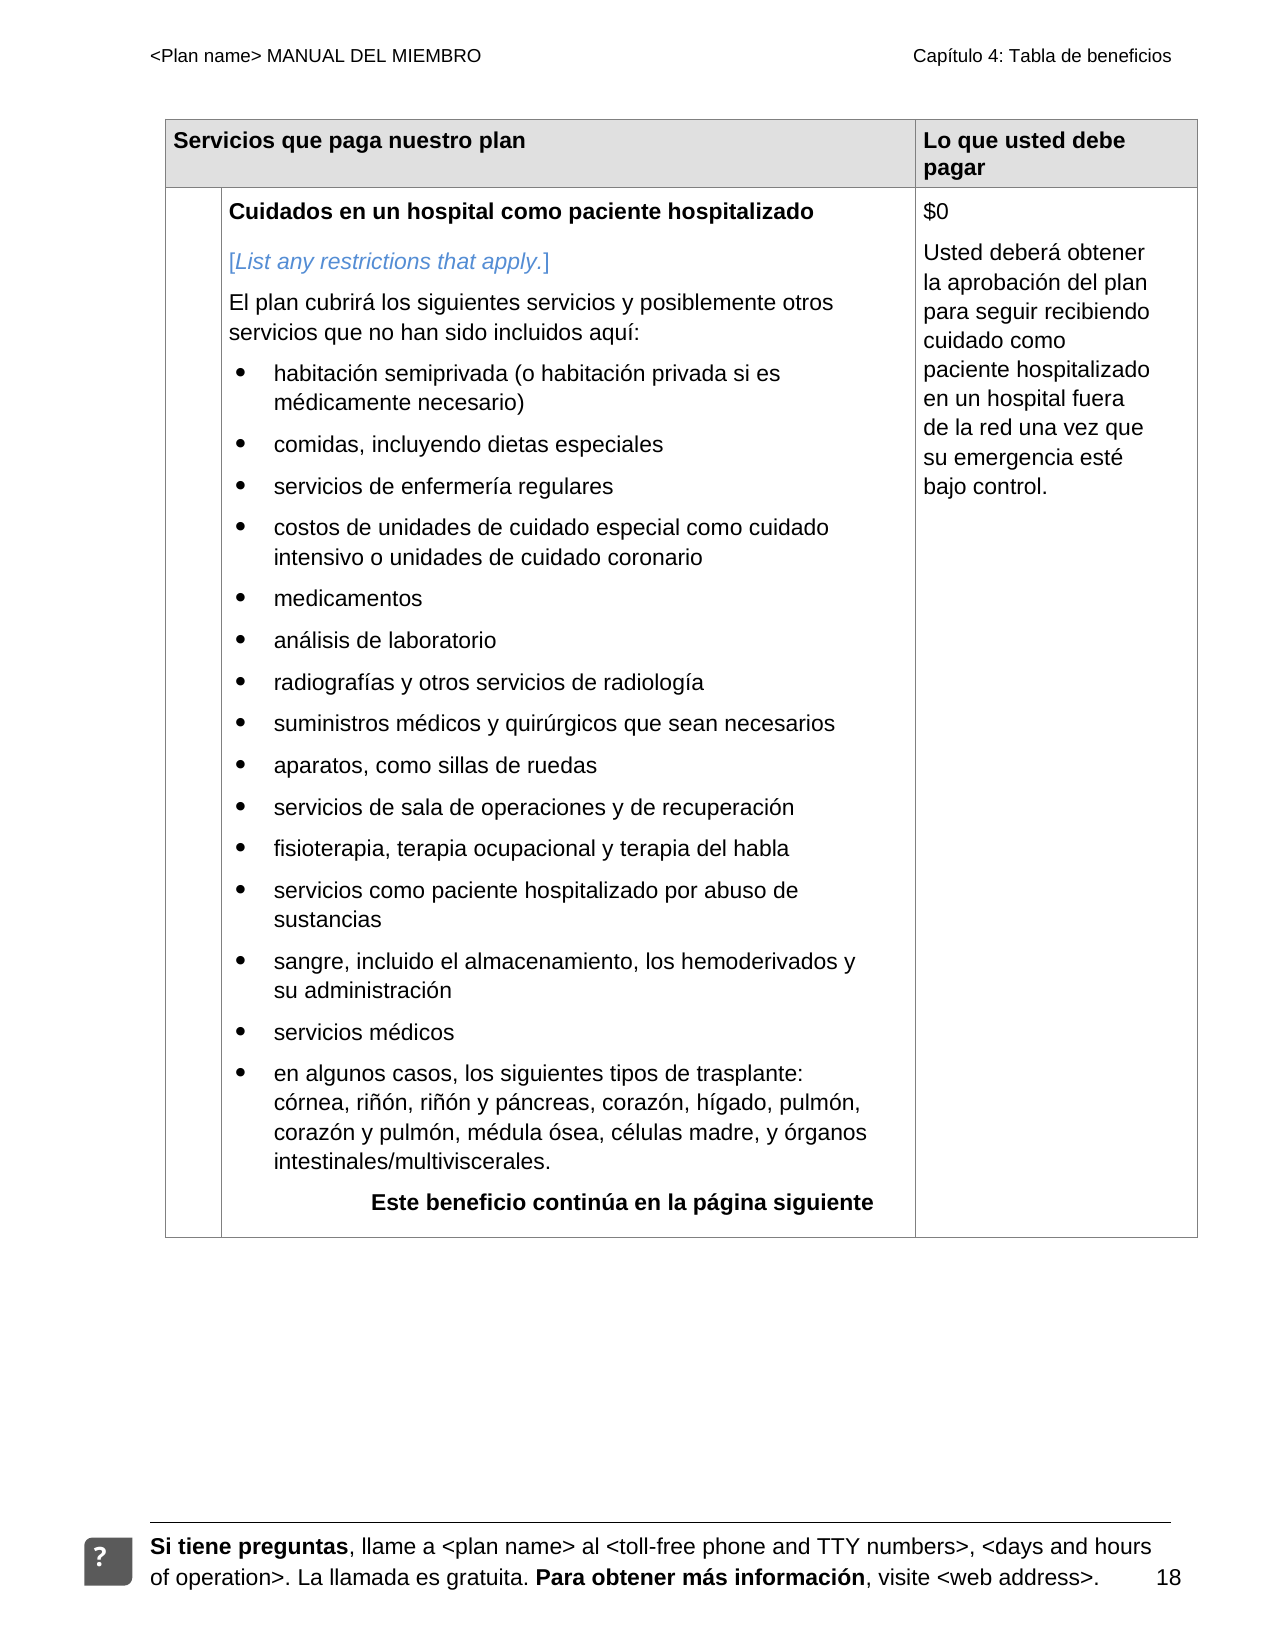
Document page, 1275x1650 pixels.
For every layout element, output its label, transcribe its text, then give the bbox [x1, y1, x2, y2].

table_header Lo que usted debe pagar [916, 120, 1197, 187]
table_cell [166, 188, 221, 1237]
table_cell Cuidados en un hospital como paciente hospitalizado [List any restrictions that apply.] El plan cubrirá los siguientes servicios y posiblemente otros servicios que no han sido incluidos aquí: habitación semiprivada (o habitación privada si es médicamente necesario) comidas, incluyendo dietas especiales servicios de enfermería regulares costos de unidades de cuidado especial como cuidado intensivo o unidades de cuidado coronario medicamentos análisis de laboratorio radiografías y otros servicios de radiología suministros médicos y quirúrgicos que sean necesarios aparatos, como sillas de ruedas servicios de sala de operaciones y de recuperación fisioterapia, terapia ocupacional y terapia del habla servicios como paciente hospitalizado por abuso de sustancias sangre, incluido el almacenamiento, los hemoderivados y su administración servicios médicos en algunos casos, los siguientes tipos de trasplante: córnea, riñón, riñón y páncreas, corazón, hígado, pulmón, corazón y pulmón, médula ósea, células madre, y órganos intestinales/multiviscerales. Este beneficio continúa en la página siguiente [222, 188, 915, 1237]
table_cell $0 Usted deberá obtener la aprobación del plan para seguir recibiendo cuidado como paciente hospitalizado en un hospital fuera de la red una vez que su emergencia esté bajo control. [916, 188, 1197, 1237]
table_header Servicios que paga nuestro plan [166, 120, 915, 187]
